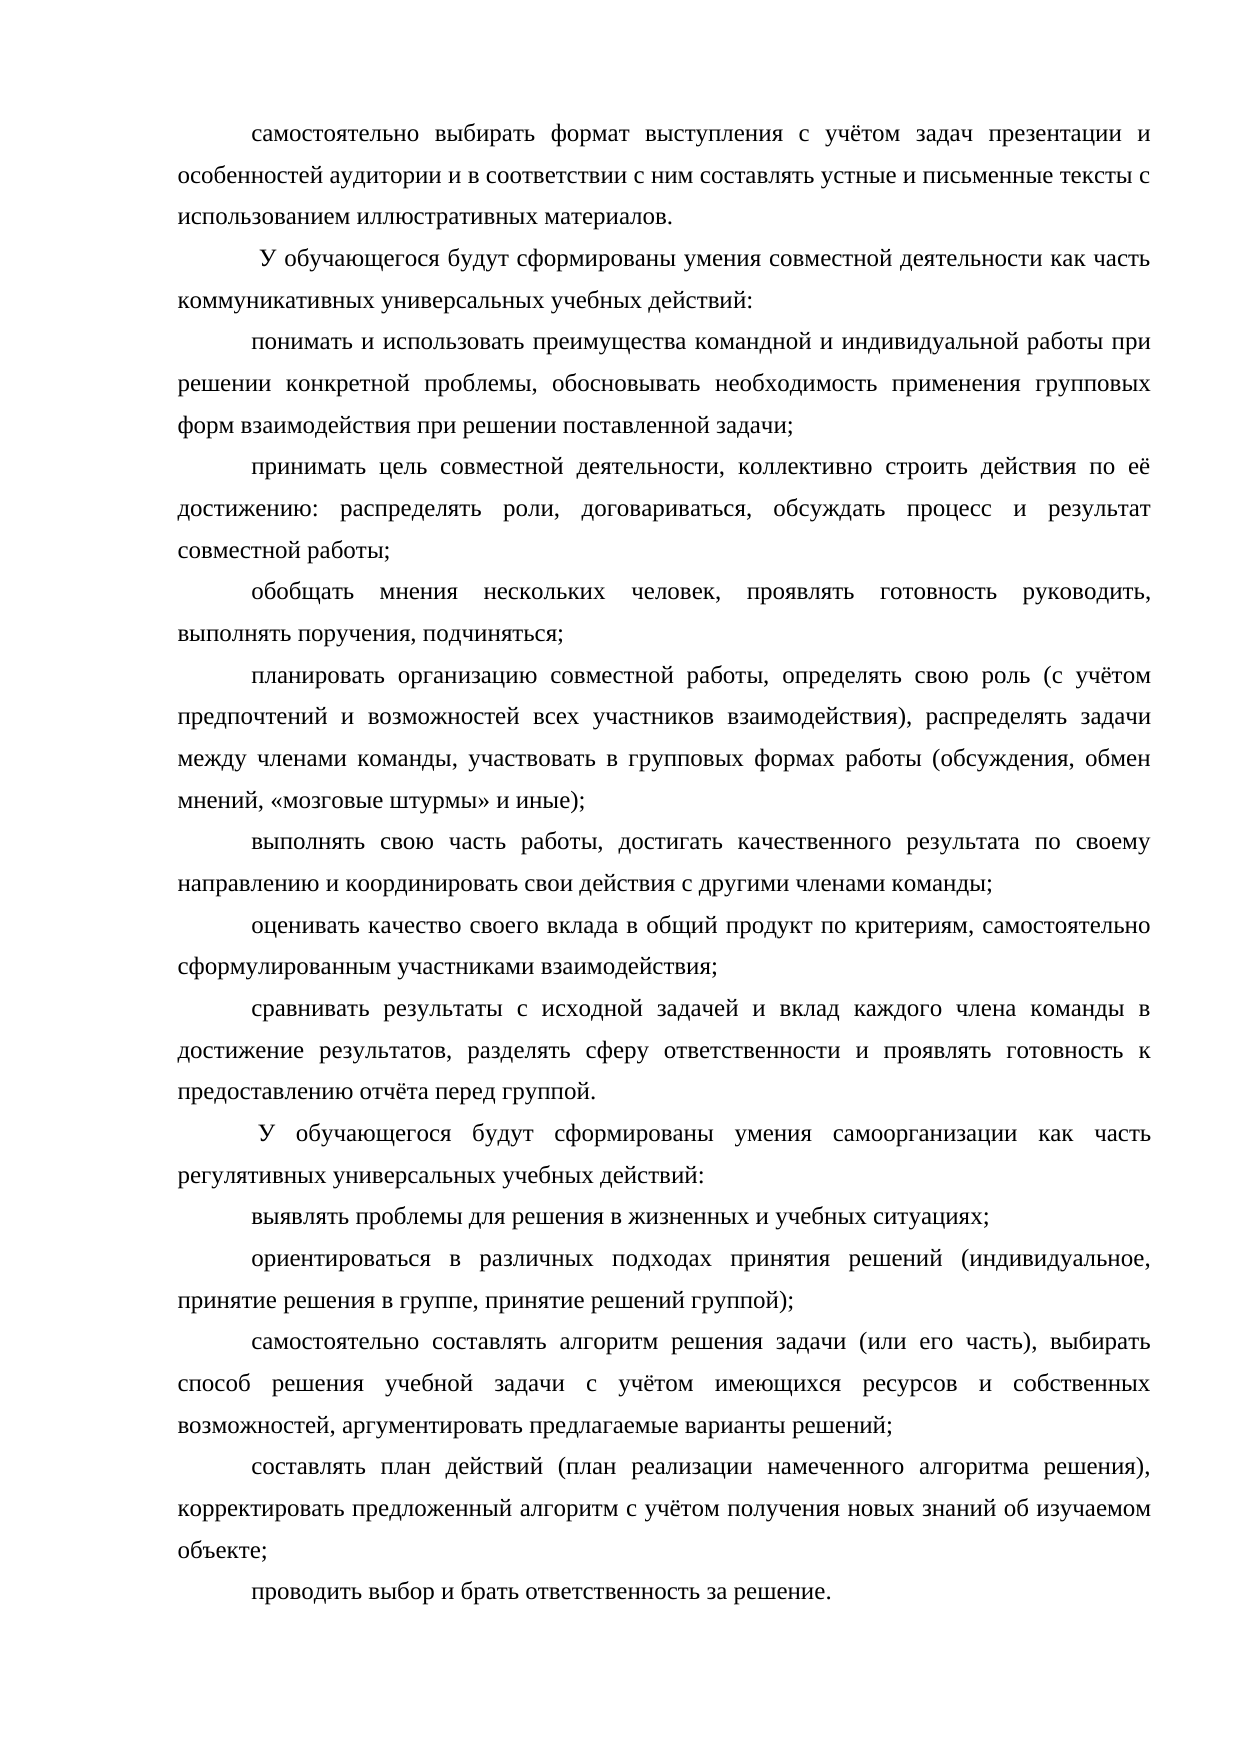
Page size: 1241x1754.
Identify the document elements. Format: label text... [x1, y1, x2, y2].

text У обучающегося будут сформированы умения самоорганизации как часть регулятивных универсальных учебных действий: [177, 1118, 1152, 1188]
text составлять план действий (план реализации намеченного алгоритма решения), корректировать предложенный алгоритм с учётом получения новых знаний об изучаемом объекте; [177, 1451, 1152, 1563]
text самостоятельно составлять алгоритм решения задачи (или его часть), выбирать способ решения учебной задачи с учётом имеющихся ресурсов и собственных возможностей, аргументировать предлагаемые варианты решений; [177, 1326, 1152, 1438]
text принимать цель совместной деятельности, коллективно строить действия по её достижению: распределять роли, договариваться, обсуждать процесс и результат совместной работы; [177, 451, 1152, 563]
text ориентироваться в различных подходах принятия решений (индивидуальное, принятие решения в группе, принятие решений группой); [177, 1243, 1152, 1313]
text сравнивать результаты с исходной задачей и вклад каждого члена команды в достижение результатов, разделять сферу ответственности и проявлять готовность к предоставлению отчёта перед группой. [177, 993, 1152, 1105]
text понимать и использовать преимущества командной и индивидуальной работы при решении конкретной проблемы, обосновывать необходимость применения групповых форм взаимодействия при решении поставленной задачи; [177, 326, 1152, 438]
text проводить выбор и брать ответственность за решение. [177, 1576, 1152, 1605]
text оценивать качество своего вклада в общий продукт по критериям, самостоятельно сформулированным участниками взаимодействия; [177, 910, 1152, 980]
text планировать организацию совместной работы, определять свою роль (с учётом предпочтений и возможностей всех участников взаимодействия), распределять задачи между членами команды, участвовать в групповых формах работы (обсуждения, обмен мнений, «мозговые штурмы» и иные); [177, 660, 1152, 813]
text выполнять свою часть работы, достигать качественного результата по своему направлению и координировать свои действия с другими членами команды; [177, 826, 1152, 897]
text У обучающегося будут сформированы умения совместной деятельности как часть коммуникативных универсальных учебных действий: [177, 243, 1152, 313]
text выявлять проблемы для решения в жизненных и учебных ситуациях; [177, 1201, 1152, 1230]
text самостоятельно выбирать формат выступления с учётом задач презентации и особенностей аудитории и в соответствии с ним составлять устные и письменные тексты с использованием иллюстративных материалов. [177, 118, 1152, 230]
text обобщать мнения нескольких человек, проявлять готовность руководить, выполнять поручения, подчиняться; [177, 576, 1152, 647]
